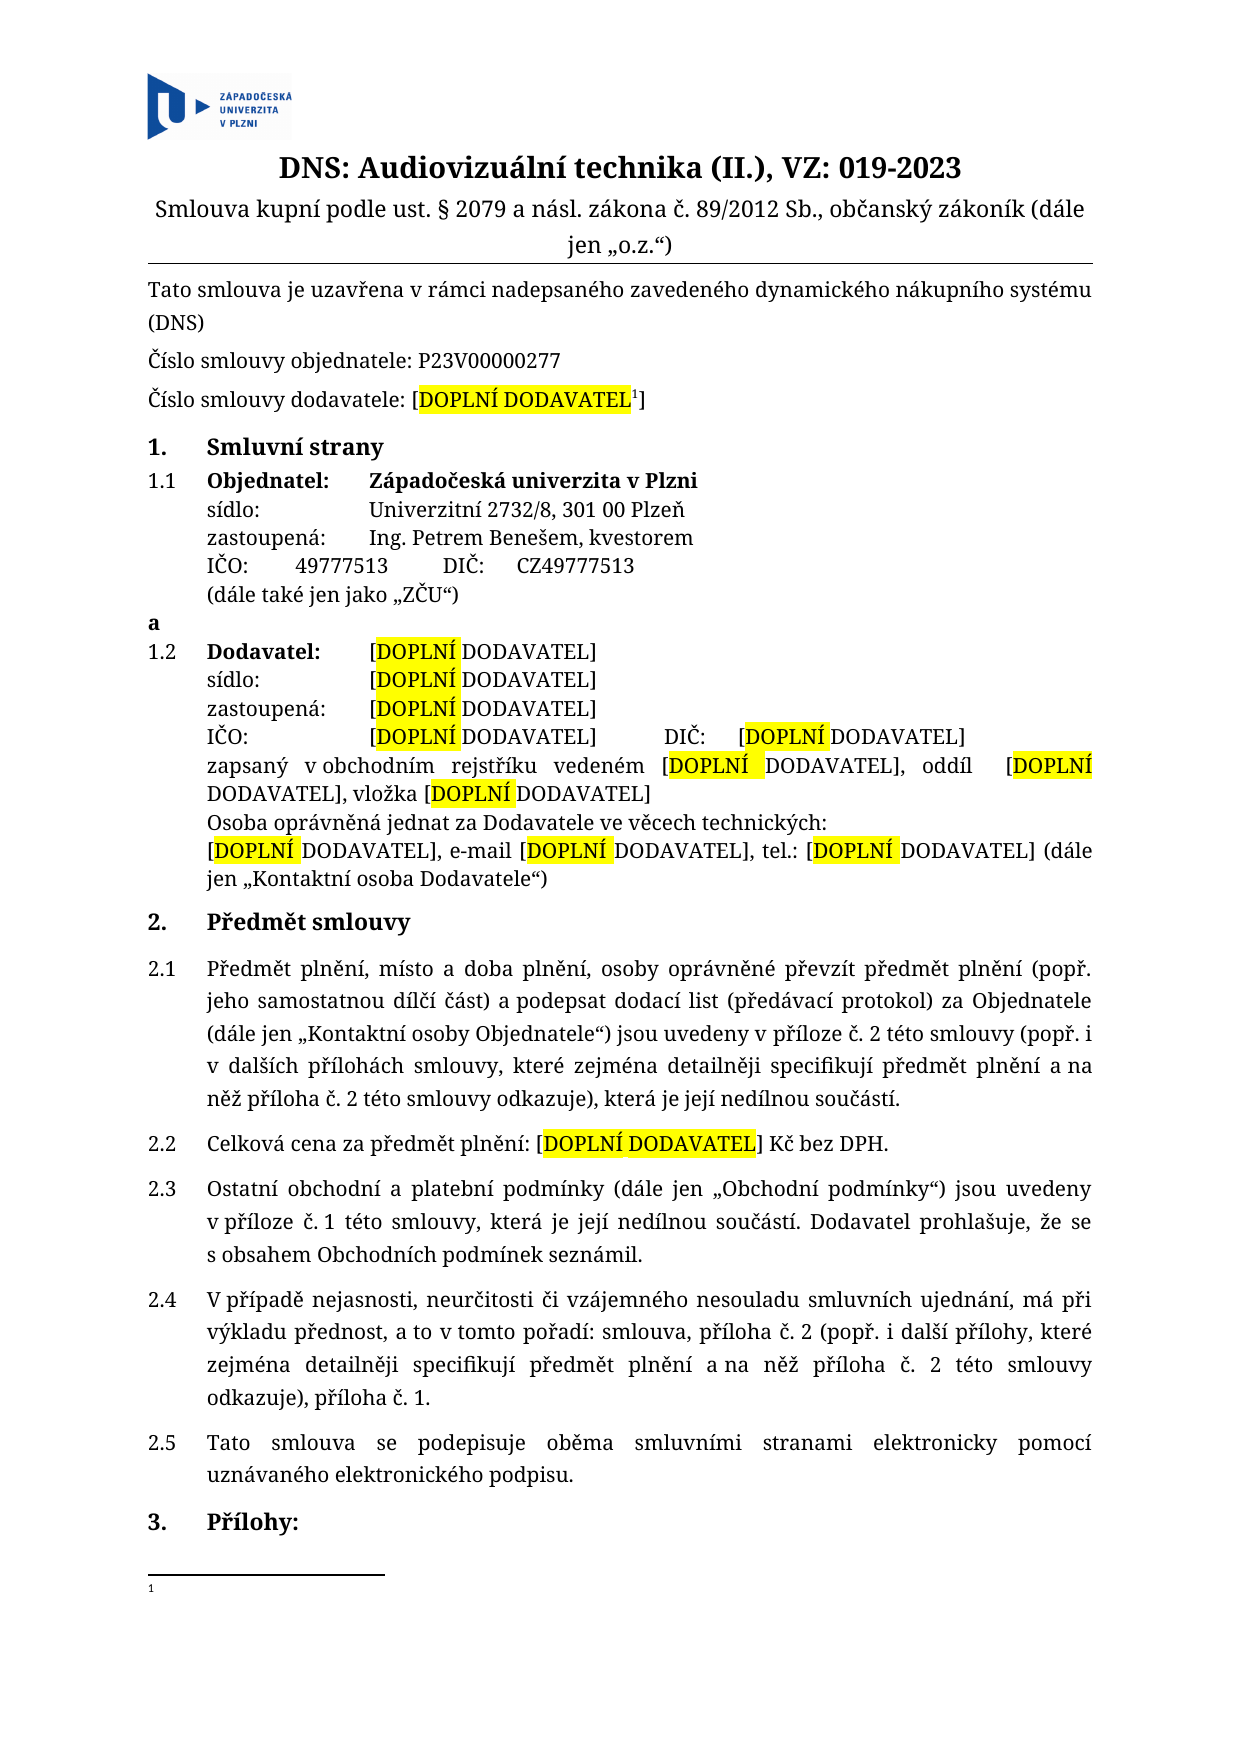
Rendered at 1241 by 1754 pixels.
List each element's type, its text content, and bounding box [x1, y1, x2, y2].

list Předmět smlouvy [148, 905, 1093, 937]
text IČO: [DOPLNÍ DODAVATEL] DIČ: [DOPLNÍ DODAVATEL] [207, 722, 376, 751]
text Číslo smlouvy dodavatele: [DOPLNÍ DODAVATEL] [631, 385, 1093, 414]
text IČO: [DOPLNÍ DODAVATEL] DIČ: [DOPLNÍ DODAVATEL] [830, 722, 1093, 751]
list Celková cena za předmět plnění: [DOPLNÍ DODAVATEL] Kč bez DPH. [148, 1129, 543, 1158]
list Tato smlouva se podepisuje oběma smluvními stranami elektronicky pomocí uznávaného elektronického podpisu. [148, 1428, 1093, 1489]
text DNS: Audiovizuální technika (II.), VZ: 019-2023 [148, 148, 1093, 187]
text (dále také jen jako „ZČU“) [207, 580, 1093, 608]
text a [148, 608, 1093, 637]
text Osoba oprávněná jednat za Dodavatele ve věcech technických: [207, 808, 1093, 836]
list Objednatel: Západočeská univerzita v Plzni [148, 466, 1093, 495]
list Smluvní strany [148, 430, 1093, 462]
text IČO: 49777513 DIČ: CZ49777513 [207, 552, 1093, 580]
list Dodavatel: [DOPLNÍ DODAVATEL] [461, 637, 1093, 665]
text Smlouva kupní podle ust. § 2079 a násl. zákona č. 89/2012 Sb., občanský zákoník (dále jen „o.z.“) [148, 193, 1093, 263]
list V případě nejasnosti, neurčitosti či vzájemného nesouladu smluvních ujednání, má při výkladu přednost, a to v tomto pořadí: smlouva, příloha č. 2 (popř. i další přílohy, které zejména detailněji specifikují předmět plnění a na něž příloha č. 2 této smlouvy odkazuje), příloha č. 1. [148, 1285, 1093, 1411]
list Předmět plnění, místo a doba plnění, osoby oprávněné převzít předmět plnění (popř. jeho samostatnou dílčí část) a podepsat dodací list (předávací protokol) za Objednatele (dále jen „Kontaktní osoby Objednatele“) jsou uvedeny v příloze č. 2 této smlouvy (popř. i v dalších přílohách smlouvy, které zejména detailněji specifikují předmět plnění a na něž příloha č. 2 této smlouvy odkazuje), která je její nedílnou součástí. [148, 954, 1093, 1113]
list Ostatní obchodní a platební podmínky (dále jen „Obchodní podmínky“) jsou uvedeny v příloze č. 1 této smlouvy, která je její nedílnou součástí. Dodavatel prohlašuje, že se s obsahem Obchodních podmínek seznámil. [148, 1174, 1093, 1268]
text Číslo smlouvy dodavatele: [DOPLNÍ DODAVATEL] [148, 385, 419, 414]
text zastoupená: [DOPLNÍ DODAVATEL] [461, 694, 1093, 722]
text zapsaný v obchodním rejstříku vedeném [DOPLNÍ DODAVATEL], oddíl [DOPLNÍ DODAVATEL], vložka [DOPLNÍ DODAVATEL] [207, 751, 1093, 808]
text zastoupená: Ing. Petrem Benešem, kvestorem [207, 523, 1093, 552]
list Přílohy: [148, 1505, 1093, 1537]
list Dodavatel: [DOPLNÍ DODAVATEL] [148, 637, 376, 665]
list Celková cena za předmět plnění: [DOPLNÍ DODAVATEL] Kč bez DPH. [756, 1129, 1093, 1158]
text sídlo: [DOPLNÍ DODAVATEL] [461, 665, 1093, 694]
picture [147, 73, 292, 140]
text sídlo: [DOPLNÍ DODAVATEL] [207, 665, 376, 694]
text zastoupená: [DOPLNÍ DODAVATEL] [207, 694, 376, 722]
text Číslo smlouvy objednatele: P23V00000277 [148, 346, 1093, 375]
text [DOPLNÍ DODAVATEL], e-mail [DOPLNÍ DODAVATEL], tel.: [DOPLNÍ DODAVATEL] (dále jen „Kontaktní osoba Dodavatele“) [207, 836, 1093, 893]
text sídlo: Univerzitní 2732/8, 301 00 Plzeň [207, 495, 1093, 523]
text IČO: [DOPLNÍ DODAVATEL] DIČ: [DOPLNÍ DODAVATEL] [461, 722, 745, 751]
text Tato smlouva je uzavřena v rámci nadepsaného zavedeného dynamického nákupního systému (DNS) [148, 275, 1093, 336]
